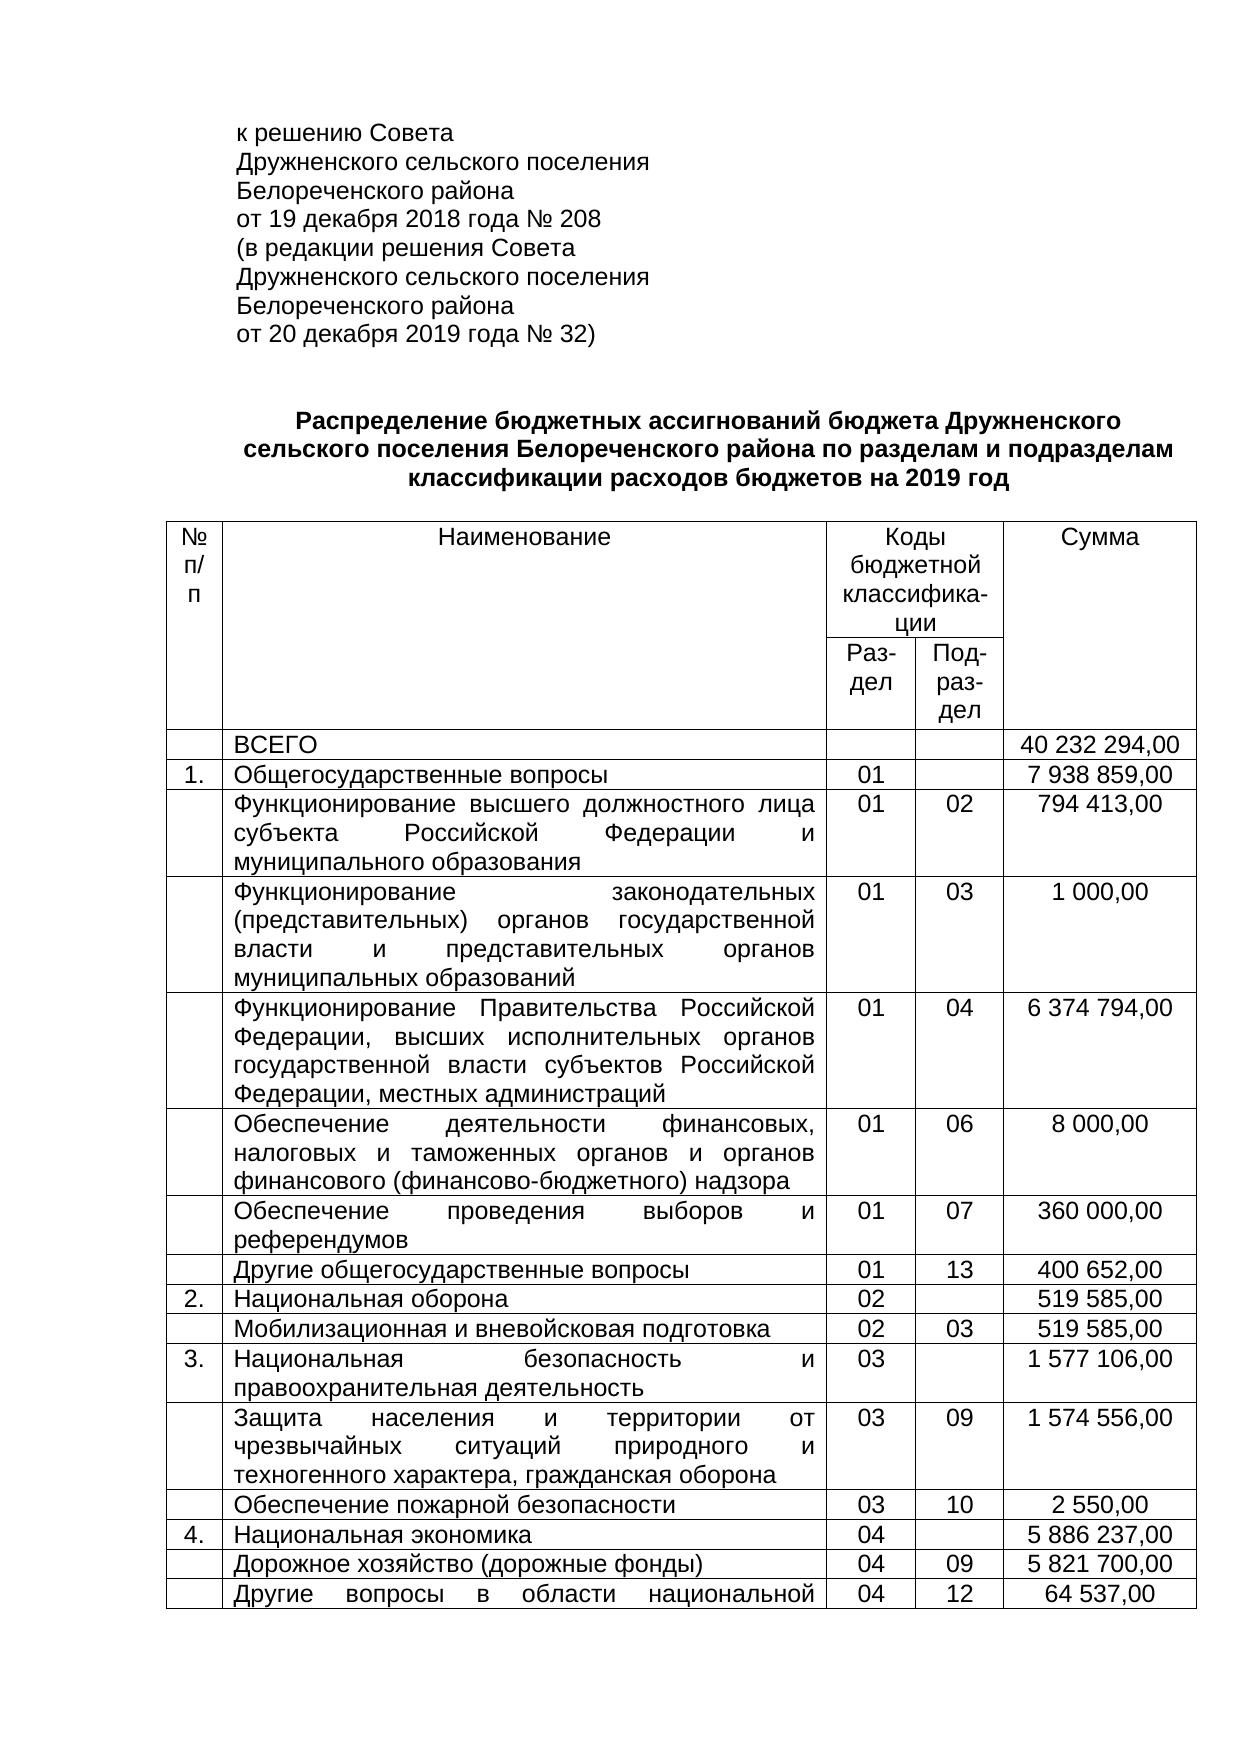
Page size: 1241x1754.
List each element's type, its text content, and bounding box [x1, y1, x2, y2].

table_header Коды бюджетной классифика-ции [827, 522, 1003, 637]
table_cell [167, 1579, 222, 1608]
table_cell 2 550,00 [1004, 1490, 1196, 1519]
table_cell [167, 1550, 222, 1578]
table_cell 5 821 700,00 [1004, 1550, 1196, 1578]
table_cell 04 [916, 993, 1003, 1108]
table_cell [167, 1490, 222, 1519]
table_cell Функционирование высшего должностного лица субъекта Российской Федерации и муниципального образования [223, 790, 826, 876]
table_cell 04 [827, 1579, 915, 1608]
table_cell [167, 730, 222, 759]
table_cell 1. [167, 760, 222, 788]
table_cell [167, 1314, 222, 1343]
table_cell 4. [167, 1520, 222, 1548]
text к решению Совета [177, 118, 1181, 147]
table_cell 01 [827, 760, 915, 788]
table_cell [167, 877, 222, 992]
text Распределение бюджетных ассигнований бюджета Дружненского [177, 406, 1181, 434]
table_cell Функционирование Правительства Российской Федерации, высших исполнительных органов государственной власти субъектов Российской Федерации, местных администраций [223, 993, 826, 1108]
table_header № п/п [167, 522, 222, 729]
table_cell 794 413,00 [1004, 790, 1196, 876]
table_cell 10 [916, 1490, 1003, 1519]
table_cell 03 [827, 1403, 915, 1489]
table_cell 01 [827, 1196, 915, 1254]
table_cell 04 [827, 1520, 915, 1548]
text Дружненского сельского поселения [177, 147, 1181, 176]
text классификации расходов бюджетов на 2019 год [177, 463, 1181, 492]
table_cell Раз-дел [827, 638, 915, 729]
table_cell Мобилизационная и вневойсковая подготовка [223, 1314, 826, 1343]
table_cell 07 [916, 1196, 1003, 1254]
table_cell [827, 730, 915, 759]
table_cell Национальная безопасность и правоохранительная деятельность [223, 1344, 826, 1402]
table_cell 09 [916, 1403, 1003, 1489]
table_cell 1 577 106,00 [1004, 1344, 1196, 1402]
table_cell 1 000,00 [1004, 877, 1196, 992]
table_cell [223, 1579, 826, 1608]
table_cell 02 [827, 1285, 915, 1313]
table_header Наименование [223, 522, 826, 729]
table_cell Функционирование законодательных (представительных) органов государственной власти и представительных органов муниципальных образований [223, 877, 826, 992]
text Белореченского района [177, 291, 1181, 319]
table_cell [167, 1403, 222, 1489]
table_cell 12 [916, 1579, 1003, 1608]
table_cell Обеспечение проведения выборов и референдумов [223, 1196, 826, 1254]
table_cell 06 [916, 1109, 1003, 1195]
table_cell 2. [167, 1285, 222, 1313]
table_cell [167, 1196, 222, 1254]
table_cell 400 652,00 [1004, 1255, 1196, 1283]
table_cell 02 [916, 790, 1003, 876]
text Белореченского района [177, 176, 1181, 204]
table_cell [167, 1109, 222, 1195]
table_cell 03 [827, 1490, 915, 1519]
text сельского поселения Белореченского района по разделам и подразделам [177, 434, 1181, 463]
table_cell [916, 1344, 1003, 1402]
table_cell 03 [827, 1344, 915, 1402]
table_cell 6 374 794,00 [1004, 993, 1196, 1108]
table_header Сумма [1004, 522, 1196, 729]
table_cell [167, 1255, 222, 1283]
table_cell 01 [827, 877, 915, 992]
table_cell 3. [167, 1344, 222, 1402]
table_cell 03 [916, 1314, 1003, 1343]
table_cell [916, 760, 1003, 788]
table_cell 01 [827, 993, 915, 1108]
table_cell [916, 1285, 1003, 1313]
table_cell Национальная экономика [223, 1520, 826, 1548]
table_cell Под-раз-дел [916, 638, 1003, 729]
table_cell 01 [827, 1109, 915, 1195]
table_cell [167, 790, 222, 876]
text (в редакции решения Совета [177, 233, 1181, 262]
table_cell 02 [827, 1314, 915, 1343]
table_cell 5 886 237,00 [1004, 1520, 1196, 1548]
text от 19 декабря 2018 года № 208 [177, 204, 1181, 233]
table_cell 8 000,00 [1004, 1109, 1196, 1195]
table_cell Другие общегосударственные вопросы [223, 1255, 826, 1283]
table_cell 01 [827, 790, 915, 876]
table_cell [167, 993, 222, 1108]
table_cell 64 537,00 [1004, 1579, 1196, 1608]
table_cell 519 585,00 [1004, 1285, 1196, 1313]
table_cell [916, 730, 1003, 759]
table_cell 360 000,00 [1004, 1196, 1196, 1254]
table_cell 04 [827, 1550, 915, 1578]
table_cell 7 938 859,00 [1004, 760, 1196, 788]
table_cell 01 [827, 1255, 915, 1283]
table_cell 1 574 556,00 [1004, 1403, 1196, 1489]
table_cell 03 [916, 877, 1003, 992]
table_cell 13 [916, 1255, 1003, 1283]
table_cell 519 585,00 [1004, 1314, 1196, 1343]
table_cell [916, 1520, 1003, 1548]
table_cell 09 [916, 1550, 1003, 1578]
table_cell Обеспечение пожарной безопасности [223, 1490, 826, 1519]
table_cell Обеспечение деятельности финансовых, налоговых и таможенных органов и органов финансового (финансово-бюджетного) надзора [223, 1109, 826, 1195]
table_cell Дорожное хозяйство (дорожные фонды) [223, 1550, 826, 1578]
text от 20 декабря 2019 года № 32) [177, 319, 1181, 348]
table_cell Общегосударственные вопросы [223, 760, 826, 788]
table_cell ВСЕГО [223, 730, 826, 759]
table_cell 40 232 294,00 [1004, 730, 1196, 759]
text Дружненского сельского поселения [177, 262, 1181, 291]
table_cell Защита населения и территории от чрезвычайных ситуаций природного и техногенного характера, гражданская оборона [223, 1403, 826, 1489]
table_cell Национальная оборона [223, 1285, 826, 1313]
